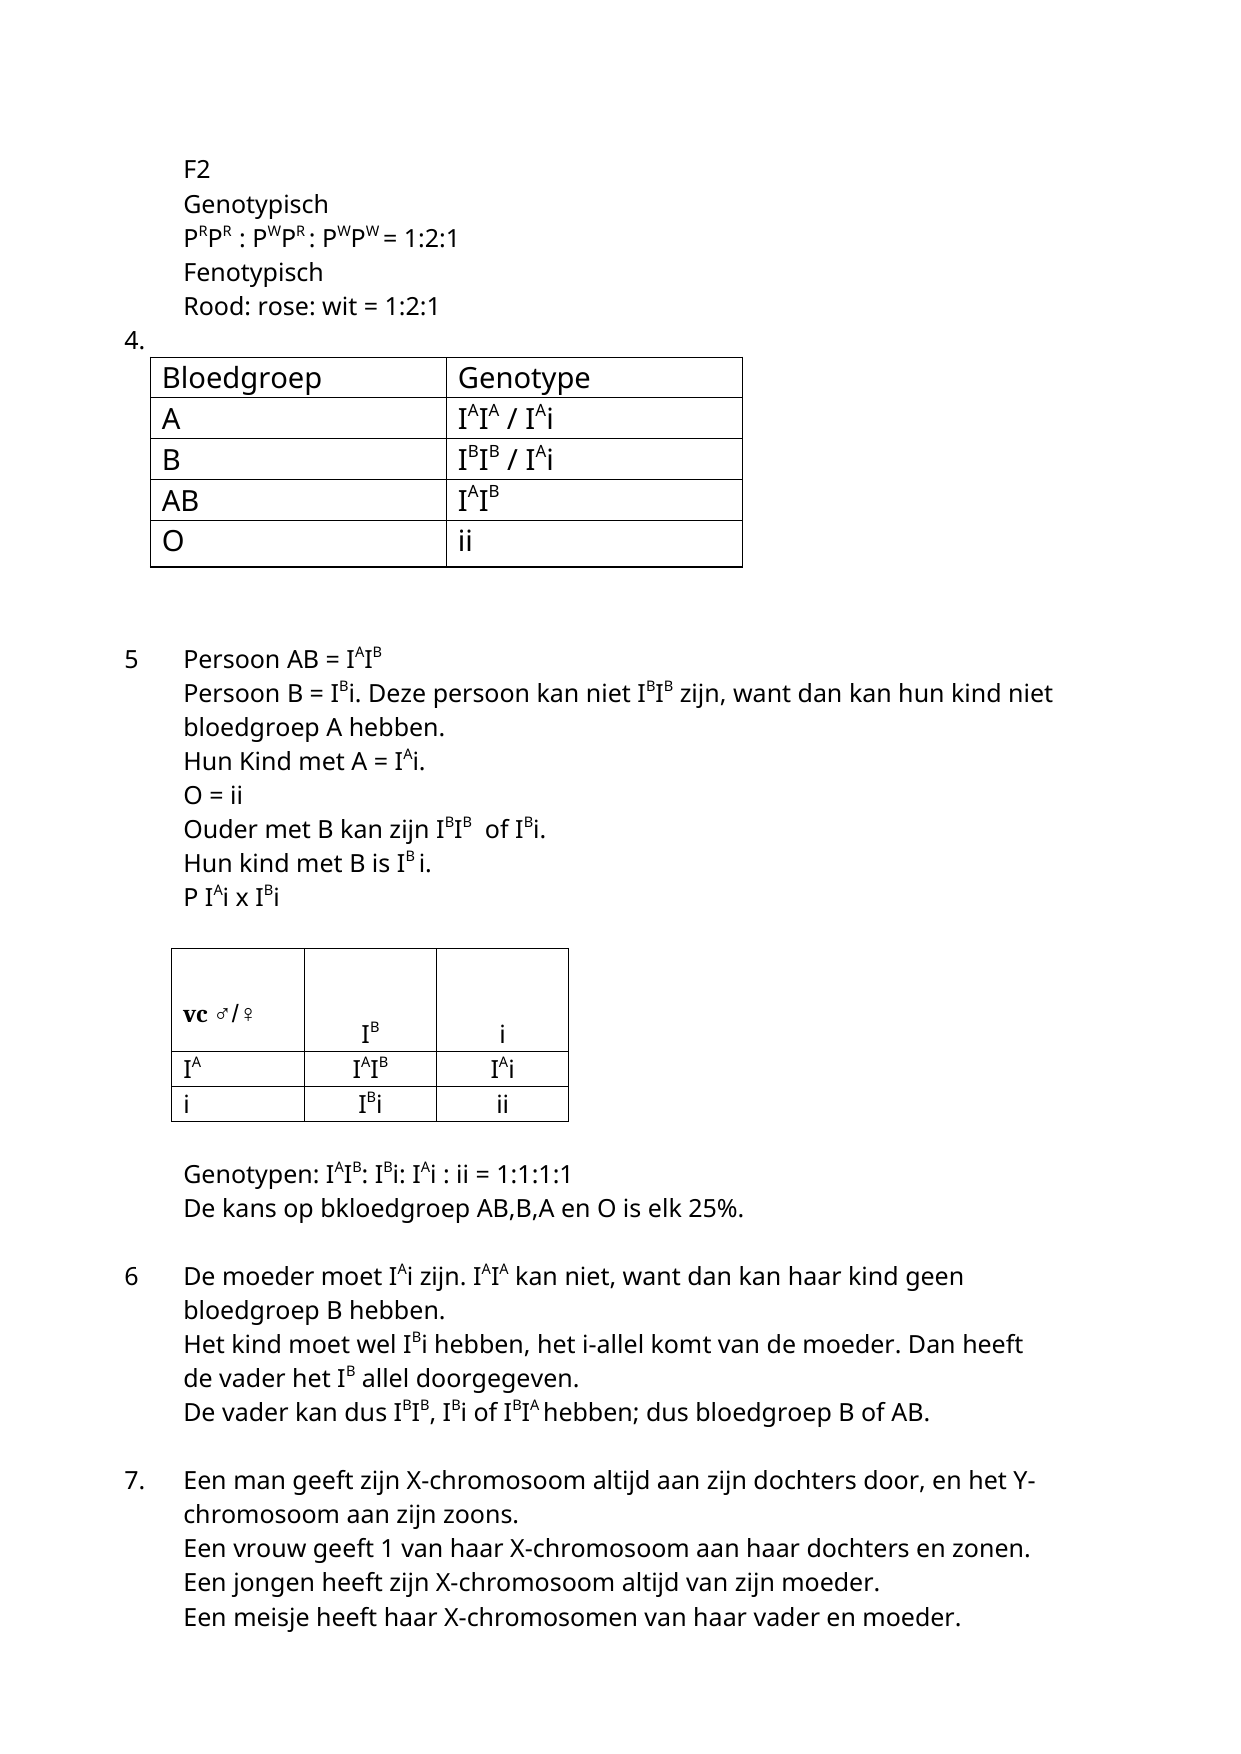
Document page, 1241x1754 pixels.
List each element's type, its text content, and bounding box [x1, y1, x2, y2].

table_cell IBIB / IAi [447, 439, 742, 479]
list 5 Persoon AB = IAIB [124, 641, 1057, 675]
text De vader kan dus IBIB, IBi of IBIA hebben; dus bloedgroep B of AB. [183, 1395, 1057, 1429]
table_cell i [172, 1087, 304, 1121]
text Het kind moet wel IBi hebben, het i-allel komt van de moeder. Dan heeft de vader het IB allel doorgegeven. [183, 1327, 1057, 1395]
table_cell O [151, 521, 446, 566]
text Ouder met B kan zijn IBIB of IBi. [183, 812, 1057, 846]
text Een meisje heeft haar X-chromosomen van haar vader en moeder. [183, 1599, 1057, 1633]
table_cell AB [151, 480, 446, 519]
table_header vc ♂/♀ [172, 949, 304, 1051]
text Hun Kind met A = IAi. [183, 743, 1057, 777]
table_cell IAi [437, 1052, 568, 1086]
text O = ii [183, 777, 1057, 812]
text Een jongen heeft zijn X-chromosoom altijd van zijn moeder. [183, 1565, 1057, 1599]
table_header IB [305, 949, 436, 1051]
table_cell IAIB [305, 1052, 436, 1086]
list PRPR : PWPR : PWPW = 1:2:1 [183, 220, 1057, 254]
list Fenotypisch [183, 254, 1057, 288]
text Persoon B = IBi. Deze persoon kan niet IBIB zijn, want dan kan hun kind niet bloedgroep A hebben. [183, 675, 1057, 743]
table_header Genotype [447, 358, 742, 397]
text Hun kind met B is IB i. [183, 846, 1057, 880]
table_cell A [151, 398, 446, 438]
list F2 [183, 152, 1057, 186]
table_header Bloedgroep [151, 358, 446, 397]
list Genotypen: IAIB: IBi: IAi : ii = 1:1:1:1 [183, 1156, 1057, 1190]
table_cell ii [437, 1087, 568, 1121]
list 6 De moeder moet IAi zijn. IAIA kan niet, want dan kan haar kind geen bloedgroep B hebben. [124, 1258, 1057, 1327]
table_cell IBi [305, 1087, 436, 1121]
text P IAi x IBi [183, 880, 1057, 914]
list Rood: rose: wit = 1:2:1 [183, 288, 1057, 322]
table_cell ii [447, 521, 742, 566]
text Een vrouw geeft 1 van haar X-chromosoom aan haar dochters en zonen. [183, 1531, 1057, 1565]
list Genotypisch [183, 186, 1057, 220]
table_header i [437, 949, 568, 1051]
table_cell IA [172, 1052, 304, 1086]
table_cell B [151, 439, 446, 479]
text 7. Een man geeft zijn X-chromosoom altijd aan zijn dochters door, en het Y-chromosoom aan zijn zoons. [124, 1463, 1057, 1531]
table_cell IAIB [447, 480, 742, 519]
list De kans op bkloedgroep AB,B,A en O is elk 25%. [183, 1190, 1057, 1224]
table_cell IAIA / IAi [447, 398, 742, 438]
